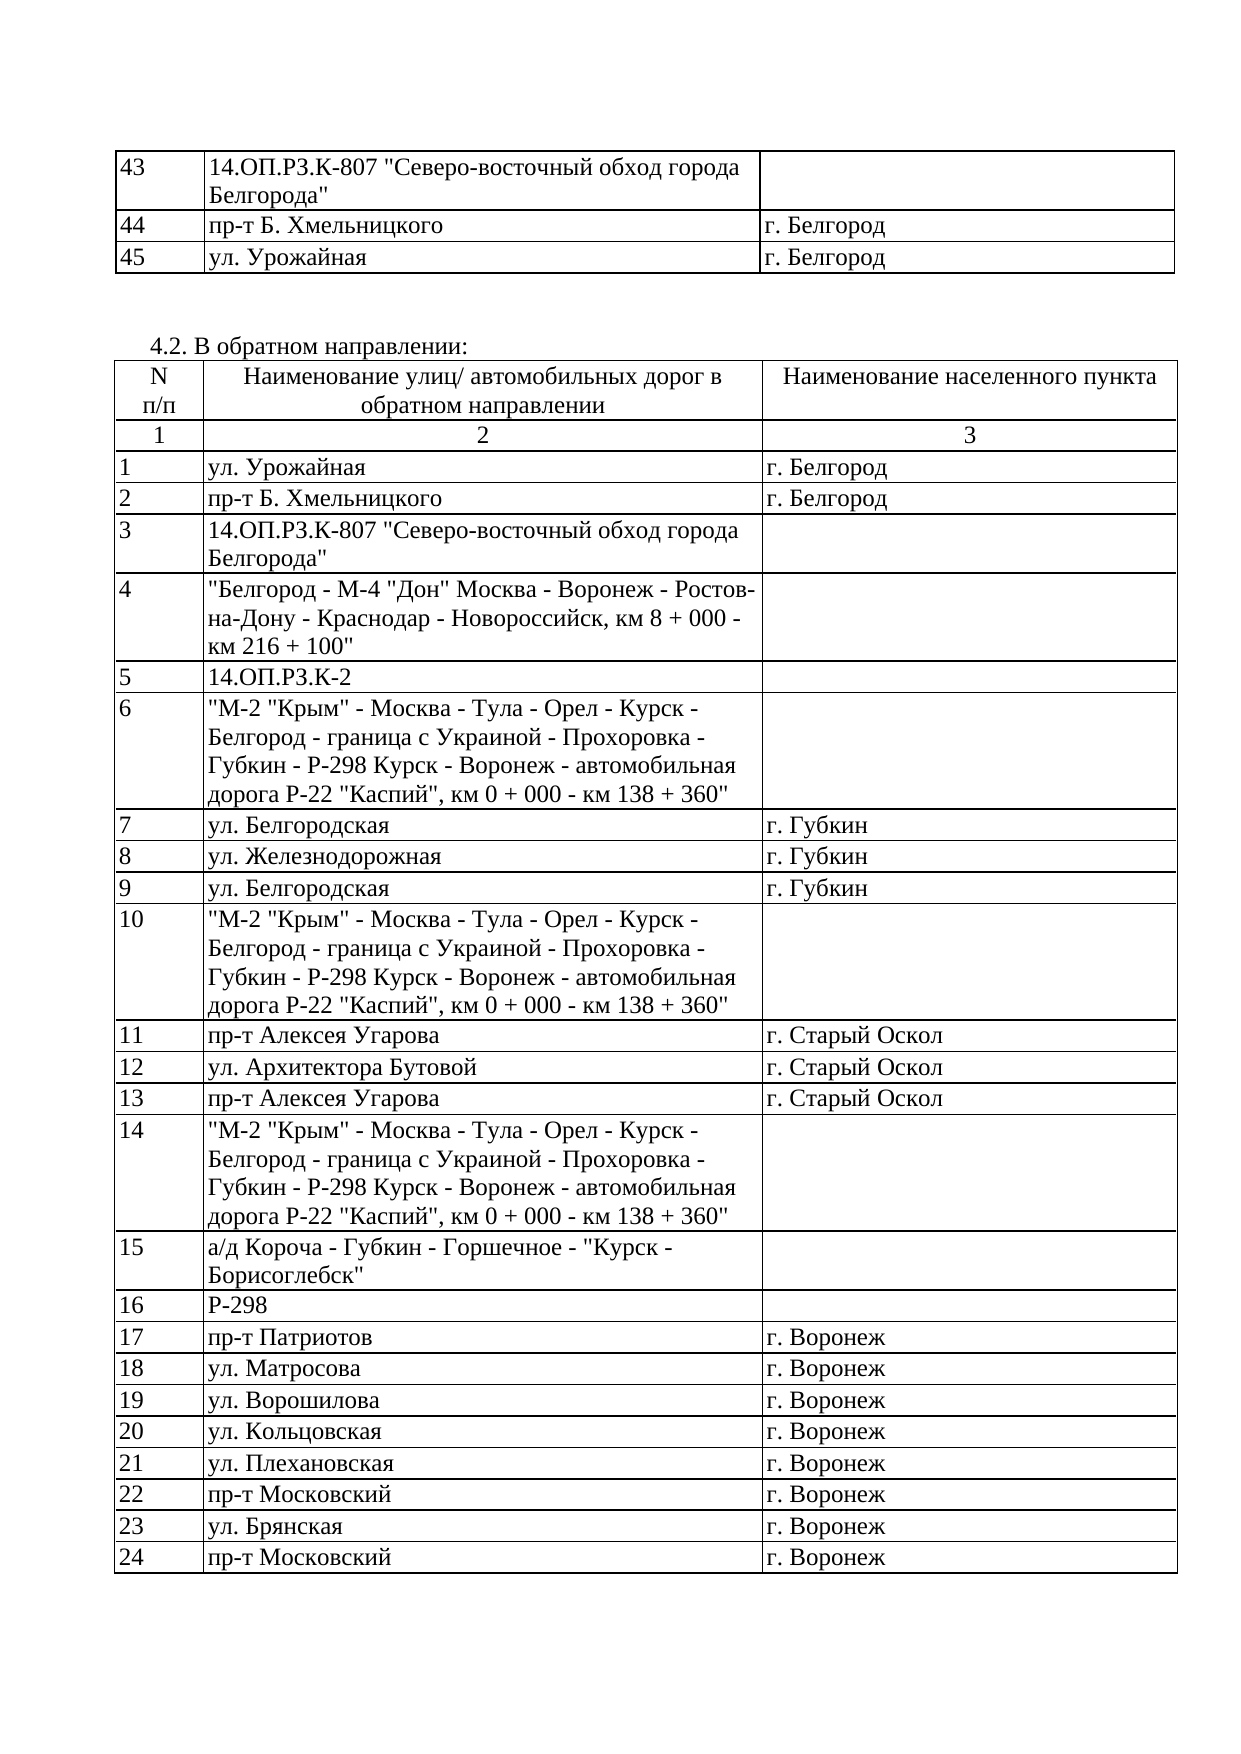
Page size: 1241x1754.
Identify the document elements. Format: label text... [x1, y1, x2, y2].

table_cell г. Губкин [763, 808, 1177, 839]
table_cell Р-298 [204, 1291, 762, 1321]
table_cell 14.ОП.РЗ.К-807 "Северо-восточный обход города Белгорода" [204, 515, 762, 572]
table_cell [761, 152, 1174, 209]
table_cell "Белгород - М-4 "Дон" Москва - Воронеж - Ростов-на-Дону - Краснодар - Новороссийск, км 8 + 000 - км 216 + 100" [204, 574, 762, 660]
table_cell г. Воронеж [763, 1384, 1177, 1415]
table_cell пр-т Алексея Угарова [204, 1084, 762, 1113]
table_cell г. Старый Оскол [763, 1082, 1177, 1113]
table_cell пр-т Б. Хмельницкого [205, 211, 759, 241]
table_cell 16 [115, 1290, 203, 1321]
table_cell [763, 692, 1177, 808]
table_cell ул. Железнодорожная [204, 841, 762, 871]
table_cell 2 [204, 421, 762, 450]
table_cell "М-2 "Крым" - Москва - Тула - Орел - Курск - Белгород - граница с Украиной - Прохоровка - Губкин - Р-298 Курск - Воронеж - автомобильная дорога Р-22 "Каспий", км 0 + 000 - км 138 + 360" [204, 693, 762, 808]
table_cell пр-т Московский [204, 1480, 762, 1509]
table_cell г. Воронеж [763, 1446, 1177, 1478]
table_header N п/п [115, 361, 203, 419]
table_cell [763, 660, 1177, 692]
table_cell 8 [115, 841, 203, 871]
table_cell 20 [115, 1416, 203, 1446]
table_cell пр-т Патриотов [204, 1322, 762, 1352]
table_cell 5 [115, 661, 203, 692]
table_header Наименование улиц/ автомобильных дорог в обратном направлении [204, 361, 762, 419]
table_cell 4 [115, 573, 203, 660]
table_cell 1 [115, 420, 203, 450]
table_cell ул. Плехановская [204, 1448, 762, 1478]
table_cell ул. Урожайная [204, 452, 762, 482]
table_cell г. Воронеж [763, 1478, 1177, 1509]
table_cell 1 [115, 451, 203, 482]
table_cell а/д Короча - Губкин - Горшечное - "Курск - Борисоглебск" [204, 1232, 762, 1289]
table_cell 21 [115, 1448, 203, 1478]
table_cell 15 [115, 1231, 203, 1289]
table_cell г. Старый Оскол [763, 1019, 1177, 1051]
table_cell г. Белгород [763, 482, 1177, 513]
table_cell 2 [115, 483, 203, 513]
table_cell 3 [763, 419, 1177, 450]
table_cell пр-т Алексея Угарова [204, 1021, 762, 1051]
table_cell 45 [117, 242, 204, 272]
table_cell [763, 572, 1177, 660]
table_cell г. Белгород [763, 450, 1177, 482]
table_cell [763, 1289, 1177, 1321]
table_cell 9 [115, 872, 203, 902]
table_header Наименование населенного пункта [763, 361, 1177, 419]
table_cell ул. Белгородская [204, 810, 762, 839]
table_cell "М-2 "Крым" - Москва - Тула - Орел - Курск - Белгород - граница с Украиной - Прохоровка - Губкин - Р-298 Курск - Воронеж - автомобильная дорога Р-22 "Каспий", км 0 + 000 - км 138 + 360" [204, 1115, 762, 1230]
table_cell [763, 513, 1177, 572]
table_cell ул. Матросова [204, 1354, 762, 1383]
table_cell 7 [115, 809, 203, 839]
table_cell г. Губкин [763, 871, 1177, 902]
table_cell 18 [115, 1353, 203, 1383]
table_cell 17 [115, 1322, 203, 1352]
table_cell ул. Кольцовская [204, 1417, 762, 1446]
table_cell 44 [117, 211, 204, 241]
table_cell 6 [115, 693, 203, 808]
table_cell г. Воронеж [763, 1321, 1177, 1352]
table_cell 43 [117, 152, 204, 209]
table_cell 10 [115, 904, 203, 1019]
table_cell г. Воронеж [763, 1509, 1177, 1541]
table_cell г. Белгород [761, 242, 1174, 272]
table_cell 11 [115, 1020, 203, 1051]
table_cell пр-т Б. Хмельницкого [204, 483, 762, 513]
table_cell 3 [115, 514, 203, 572]
table_cell [763, 1230, 1177, 1289]
table_cell 24 [115, 1542, 203, 1572]
table_cell ул. Архитектора Бутовой [204, 1052, 762, 1082]
table_cell г. Губкин [763, 840, 1177, 871]
table_cell г. Воронеж [763, 1415, 1177, 1446]
table_cell ул. Урожайная [205, 242, 759, 272]
table_cell 13 [115, 1083, 203, 1113]
table_cell [763, 903, 1177, 1019]
table_cell 19 [115, 1385, 203, 1415]
table_cell пр-т Московский [204, 1542, 762, 1572]
table_cell 14 [115, 1115, 203, 1230]
table_cell г. Воронеж [763, 1352, 1177, 1383]
table_cell [763, 1114, 1177, 1230]
table_cell "М-2 "Крым" - Москва - Тула - Орел - Курск - Белгород - граница с Украиной - Прохоровка - Губкин - Р-298 Курск - Воронеж - автомобильная дорога Р-22 "Каспий", км 0 + 000 - км 138 + 360" [204, 904, 762, 1019]
table_cell ул. Белгородская [204, 873, 762, 902]
table_cell г. Старый Оскол [763, 1051, 1177, 1082]
table_cell 22 [115, 1479, 203, 1509]
table_cell 23 [115, 1510, 203, 1541]
table_cell 12 [115, 1052, 203, 1082]
table_cell г. Воронеж [763, 1541, 1177, 1572]
table_cell г. Белгород [761, 211, 1174, 241]
text 4.2. В обратном направлении: [150, 331, 1090, 360]
table_cell 14.ОП.РЗ.К-807 "Северо-восточный обход города Белгорода" [205, 152, 759, 209]
table_cell 14.ОП.РЗ.К-2 [204, 662, 762, 692]
table_cell ул. Брянская [204, 1511, 762, 1541]
table_cell ул. Ворошилова [204, 1385, 762, 1415]
